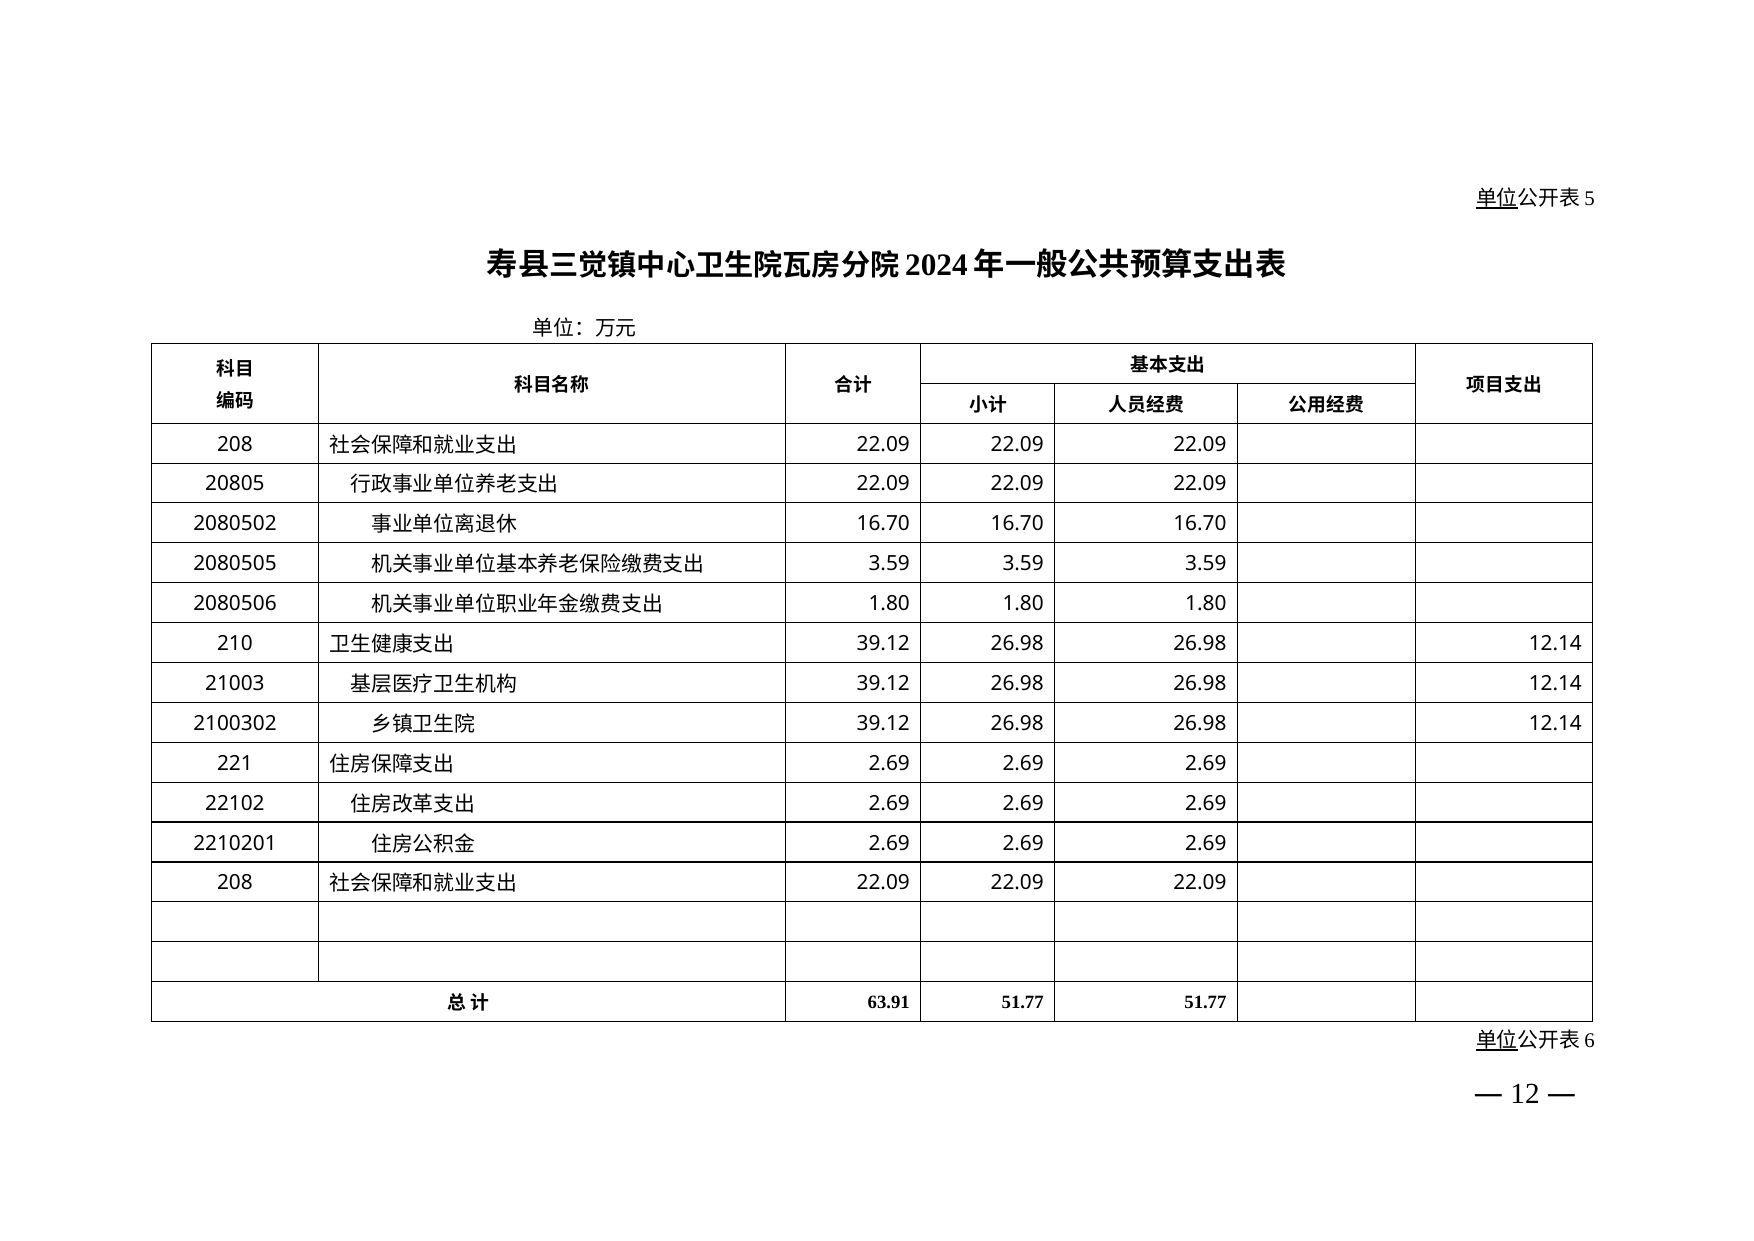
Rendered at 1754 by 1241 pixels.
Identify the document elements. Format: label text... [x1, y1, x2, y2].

table_cell [1416, 464, 1592, 502]
table_cell [1238, 583, 1415, 622]
table_cell 22.09 [786, 863, 920, 901]
table_cell 卫生健康支出 [319, 623, 785, 662]
table_cell [1238, 743, 1415, 782]
table_cell [1416, 543, 1592, 582]
table_cell 22.09 [921, 424, 1054, 462]
table_cell 63.91 [786, 982, 920, 1021]
table_cell [786, 942, 920, 981]
table_cell 2.69 [1055, 823, 1237, 861]
table_cell 住房保障支出 [319, 743, 785, 782]
table_cell [1238, 863, 1415, 901]
table_cell 2080506 [152, 583, 318, 622]
table_cell [1055, 902, 1237, 941]
table_cell 2.69 [786, 823, 920, 861]
table_cell [1416, 823, 1592, 861]
table_cell [1238, 703, 1415, 742]
table_cell [1238, 464, 1415, 502]
table_cell 12.14 [1416, 663, 1592, 702]
table_cell 2.69 [1055, 783, 1237, 821]
table_cell 1.80 [786, 583, 920, 622]
table_cell 公用经费 [1238, 384, 1415, 422]
text 单位：万元 [162, 310, 1594, 343]
table_cell 12.14 [1416, 623, 1592, 662]
table_cell [1416, 503, 1592, 542]
table_header 科目 编码 [152, 344, 318, 422]
table_cell 16.70 [786, 503, 920, 542]
table_cell 22.09 [786, 464, 920, 502]
table_cell [1416, 424, 1592, 462]
table_cell 基层医疗卫生机构 [319, 663, 785, 702]
table_cell 乡镇卫生院 [319, 703, 785, 742]
table_cell 2210201 [152, 823, 318, 861]
table_cell 22.09 [1055, 863, 1237, 901]
table_cell [1416, 902, 1592, 941]
table_cell 221 [152, 743, 318, 782]
table_cell 22.09 [1055, 464, 1237, 502]
table_cell 22.09 [786, 424, 920, 462]
table_cell [1416, 743, 1592, 782]
table_cell 2080505 [152, 543, 318, 582]
table_cell [1238, 942, 1415, 981]
table_cell 12.14 [1416, 703, 1592, 742]
table_cell 22.09 [921, 464, 1054, 502]
table_cell 21003 [152, 663, 318, 702]
table_cell 22102 [152, 783, 318, 821]
table_cell 2.69 [921, 783, 1054, 821]
table_cell 住房公积金 [319, 823, 785, 861]
table_cell [1416, 863, 1592, 901]
table_cell 208 [152, 424, 318, 462]
table_cell 机关事业单位职业年金缴费支出 [319, 583, 785, 622]
table_cell 26.98 [921, 623, 1054, 662]
table_cell 2.69 [1055, 743, 1237, 782]
table_cell 3.59 [1055, 543, 1237, 582]
table_cell 26.98 [1055, 703, 1237, 742]
table_cell [1416, 982, 1592, 1021]
table_cell 26.98 [1055, 623, 1237, 662]
table_cell 51.77 [921, 982, 1054, 1021]
table_cell 总 计 [152, 982, 785, 1021]
table_header 科目名称 [319, 344, 785, 422]
table_cell 机关事业单位基本养老保险缴费支出 [319, 543, 785, 582]
table_cell 51.77 [1055, 982, 1237, 1021]
table_cell [1238, 663, 1415, 702]
table_cell 小计 [921, 384, 1054, 422]
table_cell [1238, 783, 1415, 821]
table_cell [1238, 503, 1415, 542]
table_cell [1416, 942, 1592, 981]
table_cell 2.69 [921, 743, 1054, 782]
table_cell [1238, 982, 1415, 1021]
table_cell 39.12 [786, 703, 920, 742]
table_cell [319, 902, 785, 941]
text 单位公开表6 [257, 1022, 1594, 1054]
table_cell 社会保障和就业支出 [319, 863, 785, 901]
table_header 项目支出 [1416, 344, 1592, 422]
table_cell [1238, 543, 1415, 582]
table_cell 2.69 [786, 743, 920, 782]
table_cell 1.80 [1055, 583, 1237, 622]
table_cell [1238, 623, 1415, 662]
table_cell [921, 902, 1054, 941]
table_cell 26.98 [1055, 663, 1237, 702]
table_cell 16.70 [1055, 503, 1237, 542]
table_cell [1238, 424, 1415, 462]
table_cell 1.80 [921, 583, 1054, 622]
table_cell 住房改革支出 [319, 783, 785, 821]
table_cell 2.69 [786, 783, 920, 821]
table_cell 3.59 [921, 543, 1054, 582]
table_cell [152, 942, 318, 981]
table_cell 16.70 [921, 503, 1054, 542]
table_cell 2100302 [152, 703, 318, 742]
table_cell 行政事业单位养老支出 [319, 464, 785, 502]
table_cell 39.12 [786, 663, 920, 702]
text 寿县三觉镇中心卫生院瓦房分院2024年一般公共预算支出表 [162, 229, 1594, 294]
table_header 合计 [786, 344, 920, 422]
table_cell 社会保障和就业支出 [319, 424, 785, 462]
table_cell 3.59 [786, 543, 920, 582]
table_cell 208 [152, 863, 318, 901]
table_cell [152, 902, 318, 941]
table_cell [1238, 902, 1415, 941]
table_cell [1055, 942, 1237, 981]
table_cell [1416, 583, 1592, 622]
table_cell 26.98 [921, 663, 1054, 702]
table_cell 人员经费 [1055, 384, 1237, 422]
text 单位公开表5 [162, 180, 1594, 213]
table_cell 210 [152, 623, 318, 662]
table_cell 26.98 [921, 703, 1054, 742]
table_header 基本支出 [921, 344, 1415, 383]
table_cell 22.09 [921, 863, 1054, 901]
table_cell 22.09 [1055, 424, 1237, 462]
table_cell [921, 942, 1054, 981]
table_cell [1416, 783, 1592, 821]
table_cell 20805 [152, 464, 318, 502]
table_cell 事业单位离退休 [319, 503, 785, 542]
table_cell 2.69 [921, 823, 1054, 861]
table_cell 2080502 [152, 503, 318, 542]
table_cell 39.12 [786, 623, 920, 662]
table_cell [319, 942, 785, 981]
table_cell [786, 902, 920, 941]
table_cell [1238, 823, 1415, 861]
